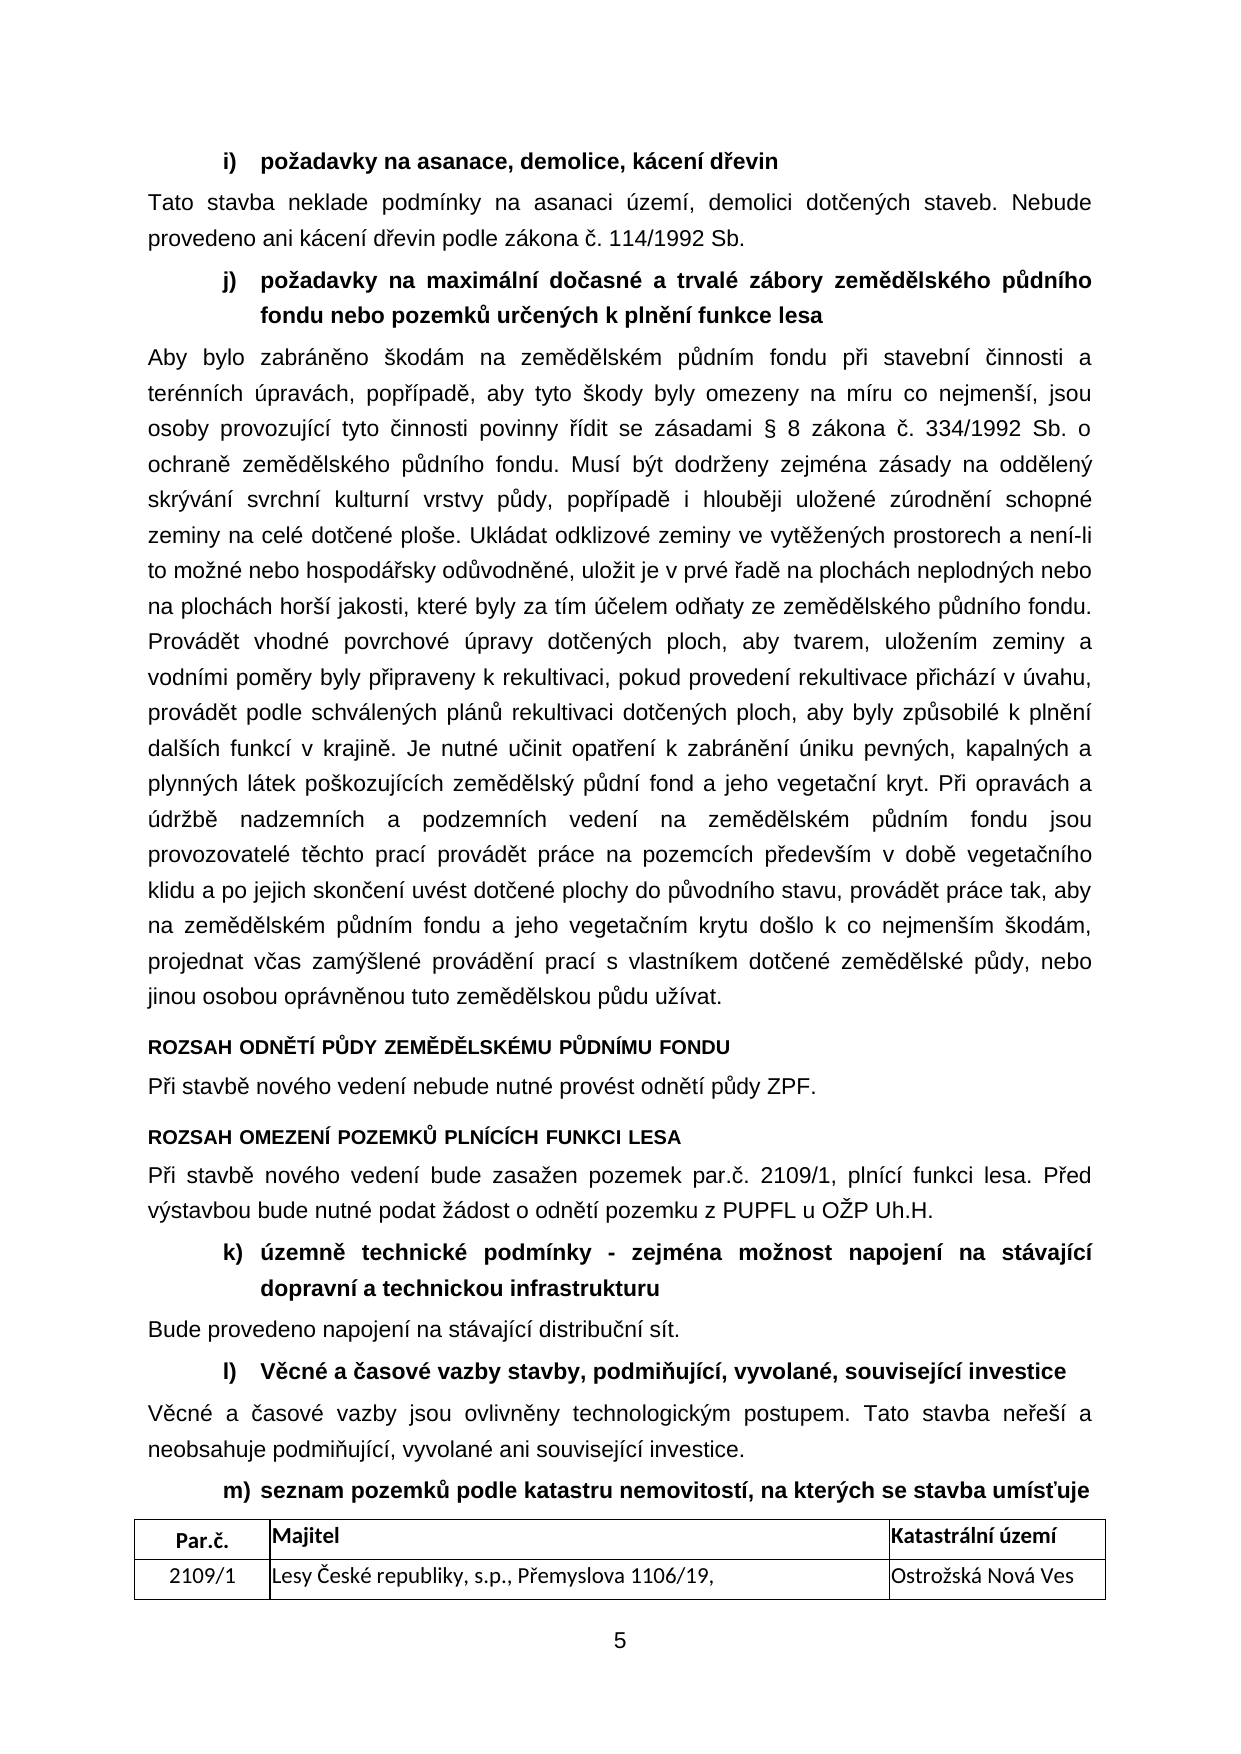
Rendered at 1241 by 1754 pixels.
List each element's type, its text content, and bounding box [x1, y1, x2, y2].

text Při stavbě nového vedení nebude nutné provést odnětí půdy ZPF. [148, 1073, 1093, 1099]
text Tato stavba neklade podmínky na asanaci území, demolici dotčených staveb. Nebude provedeno ani kácení dřevin podle zákona č. 114/1992 Sb. [148, 189, 1093, 251]
text požadavky na asanace, demolice, kácení dřevin [223, 148, 1093, 174]
table_header Majitel [271, 1520, 889, 1559]
table_header Katastrální území [890, 1520, 1105, 1559]
table_header Par.č. [135, 1520, 269, 1559]
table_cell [271, 1560, 889, 1599]
text rozsah omezení pozemků plnících funkci lesa [148, 1121, 1093, 1149]
text Věcné a časové vazby stavby, podmiňující, vyvolané, související investice [223, 1358, 1093, 1384]
text Věcné a časové vazby jsou ovlivněny technologickým postupem. Tato stavba neřeší a neobsahuje podmiňující, vyvolané ani související investice. [148, 1400, 1093, 1462]
text Při stavbě nového vedení bude zasažen pozemek par.č. 2109/1, plnící funkci lesa. Před výstavbou bude nutné podat žádost o odnětí pozemku z PUPFL u OŽP Uh.H. [148, 1162, 1093, 1224]
list Bude provedeno napojení na stávající distribuční sít. [148, 1316, 1093, 1343]
table_cell 2109/1 [135, 1560, 269, 1599]
text územně technické podmínky - zejména možnost napojení na stávající dopravní a technickou infrastrukturu [223, 1239, 1093, 1301]
table_cell Ostrožská Nová Ves [890, 1560, 1105, 1599]
text Aby bylo zabráněno škodám na zemědělském půdním fondu při stavební činnosti a terénních úpravách, popřípadě, aby tyto škody byly omezeny na míru co nejmenší, jsou osoby provozující tyto činnosti povinny řídit se zásadami § 8 zákona č. 334/1992 Sb. o ochraně zemědělského půdního fondu. Musí být dodrženy zejména zásady na oddělený skrývání svrchní kulturní vrstvy půdy, popřípadě i hlouběji uložené zúrodnění schopné zeminy na celé dotčené ploše. Ukládat odklizové zeminy ve vytěžených prostorech a není-li to možné nebo hospodářsky odůvodněné, uložit je v prvé řadě na plochách neplodných nebo na plochách horší jakosti, které byly za tím účelem odňaty ze zemědělského půdního fondu. Provádět vhodné povrchové úpravy dotčených ploch, aby tvarem, uložením zeminy a vodními poměry byly připraveny k rekultivaci, pokud provedení rekultivace přichází v úvahu, provádět podle schválených plánů rekultivaci dotčených ploch, aby byly způsobilé k plnění dalších funkcí v krajině. Je nutné učinit opatření k zabránění úniku pevných, kapalných a plynných látek poškozujících zemědělský půdní fond a jeho vegetační kryt. Při opravách a údržbě nadzemních a podzemních vedení na zemědělském půdním fondu jsou provozovatelé těchto prací provádět práce na pozemcích především v době vegetačního klidu a po jejich skončení uvést dotčené plochy do původního stavu, provádět práce tak, aby na zemědělském půdním fondu a jeho vegetačním krytu došlo k co nejmenším škodám, projednat včas zamýšlené provádění prací s vlastníkem dotčené zemědělské půdy, nebo jinou osobou oprávněnou tuto zemědělskou půdu užívat. [148, 344, 1093, 1010]
text seznam pozemků podle katastru nemovitostí, na kterých se stavba umísťuje [223, 1477, 1093, 1504]
text rozsah odnětí půdy zemědělskému půdnímu fondu [148, 1031, 1093, 1060]
text požadavky na maximální dočasné a trvalé zábory zemědělského půdního fondu nebo pozemků určených k plnění funkce lesa [223, 267, 1093, 328]
